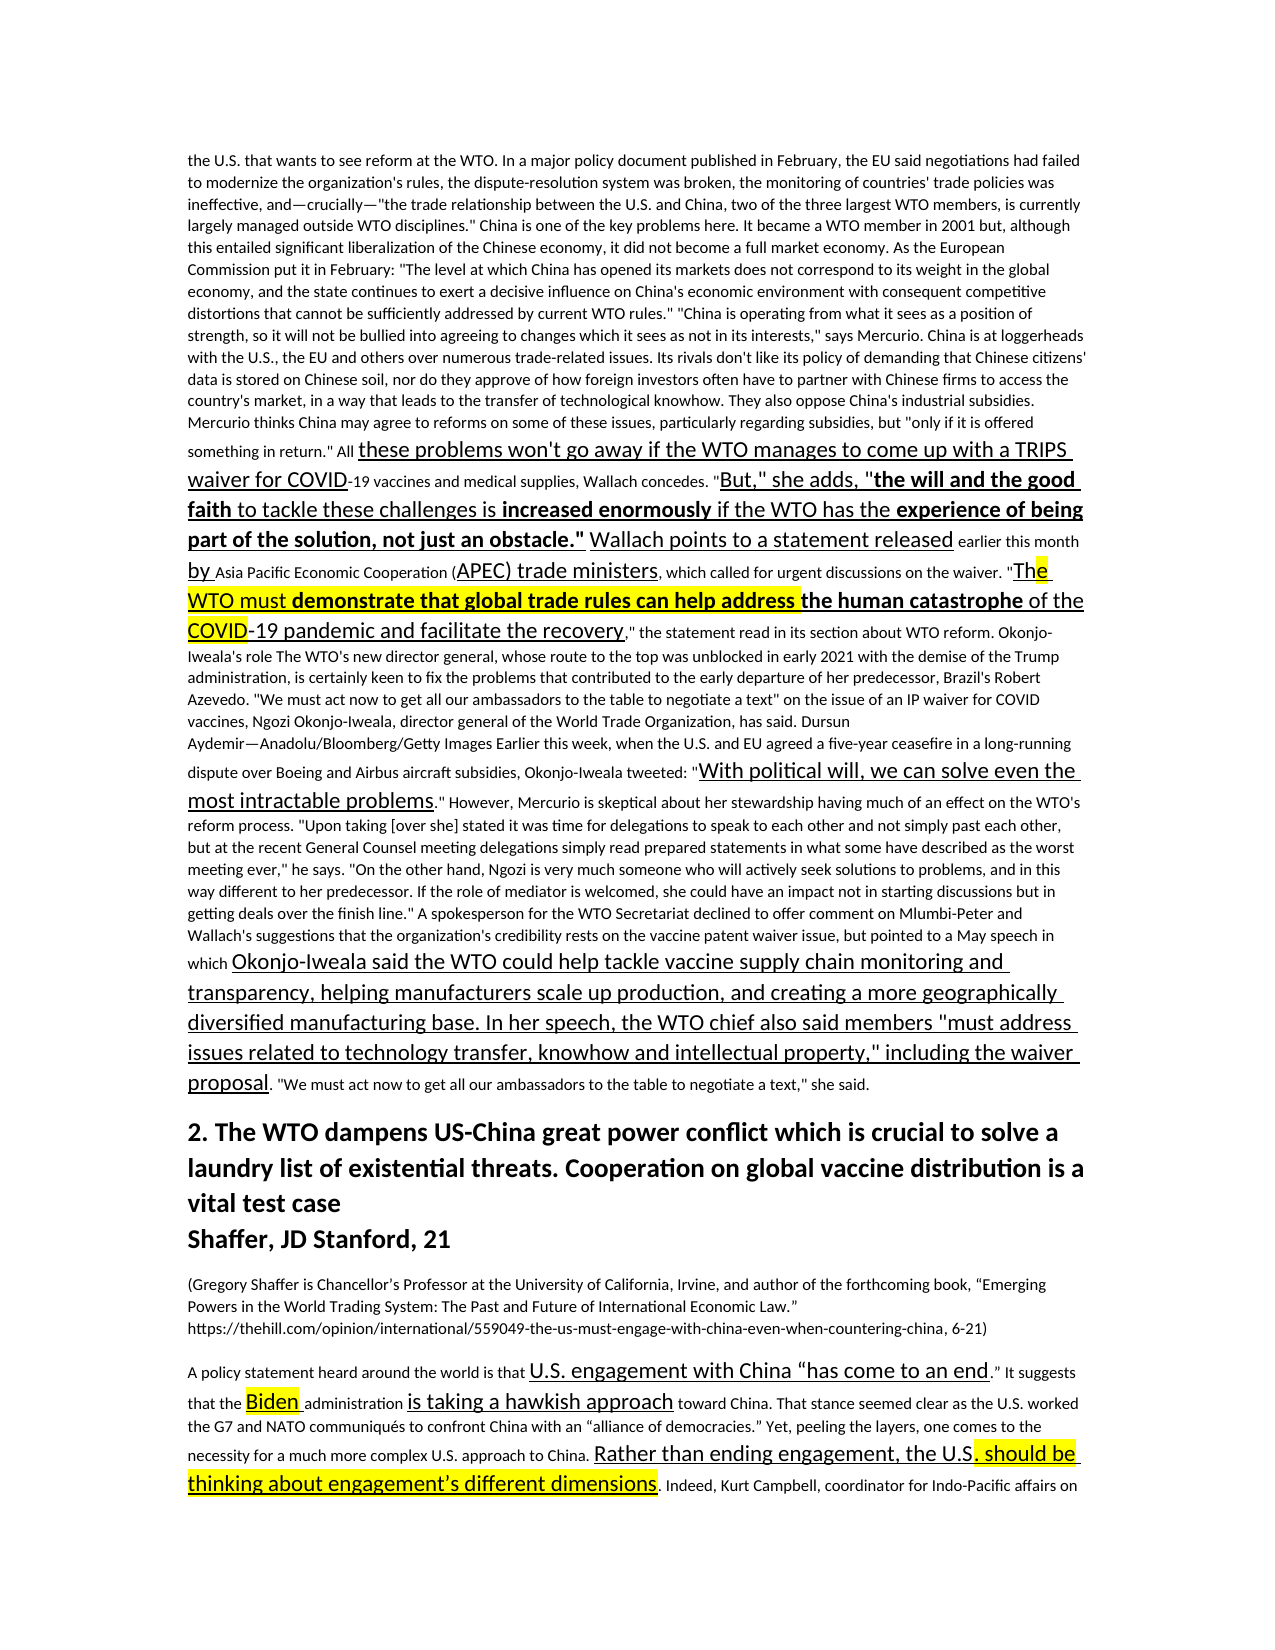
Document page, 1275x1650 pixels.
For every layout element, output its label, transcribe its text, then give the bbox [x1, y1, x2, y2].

subtitle 2. The WTO dampens US-China great power conflict which is crucial to solve a laundry list of existential threats. Cooperation on global vaccine distribution is a vital test case [187, 1115, 1087, 1219]
text Shaffer, JD Stanford, 21 [187, 1222, 1087, 1255]
text (Gregory Shaffer is Chancellor’s Professor at the University of California, Irvine, and author of the forthcoming book, “Emerging Powers in the World Trading System: The Past and Future of International Economic Law.” https://thehill.com/opinion/international/559049-the-us-must-engage-with-china-even-when-countering-china, 6-21) [187, 1274, 1087, 1338]
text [187, 1357, 1087, 1497]
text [187, 150, 1087, 1096]
